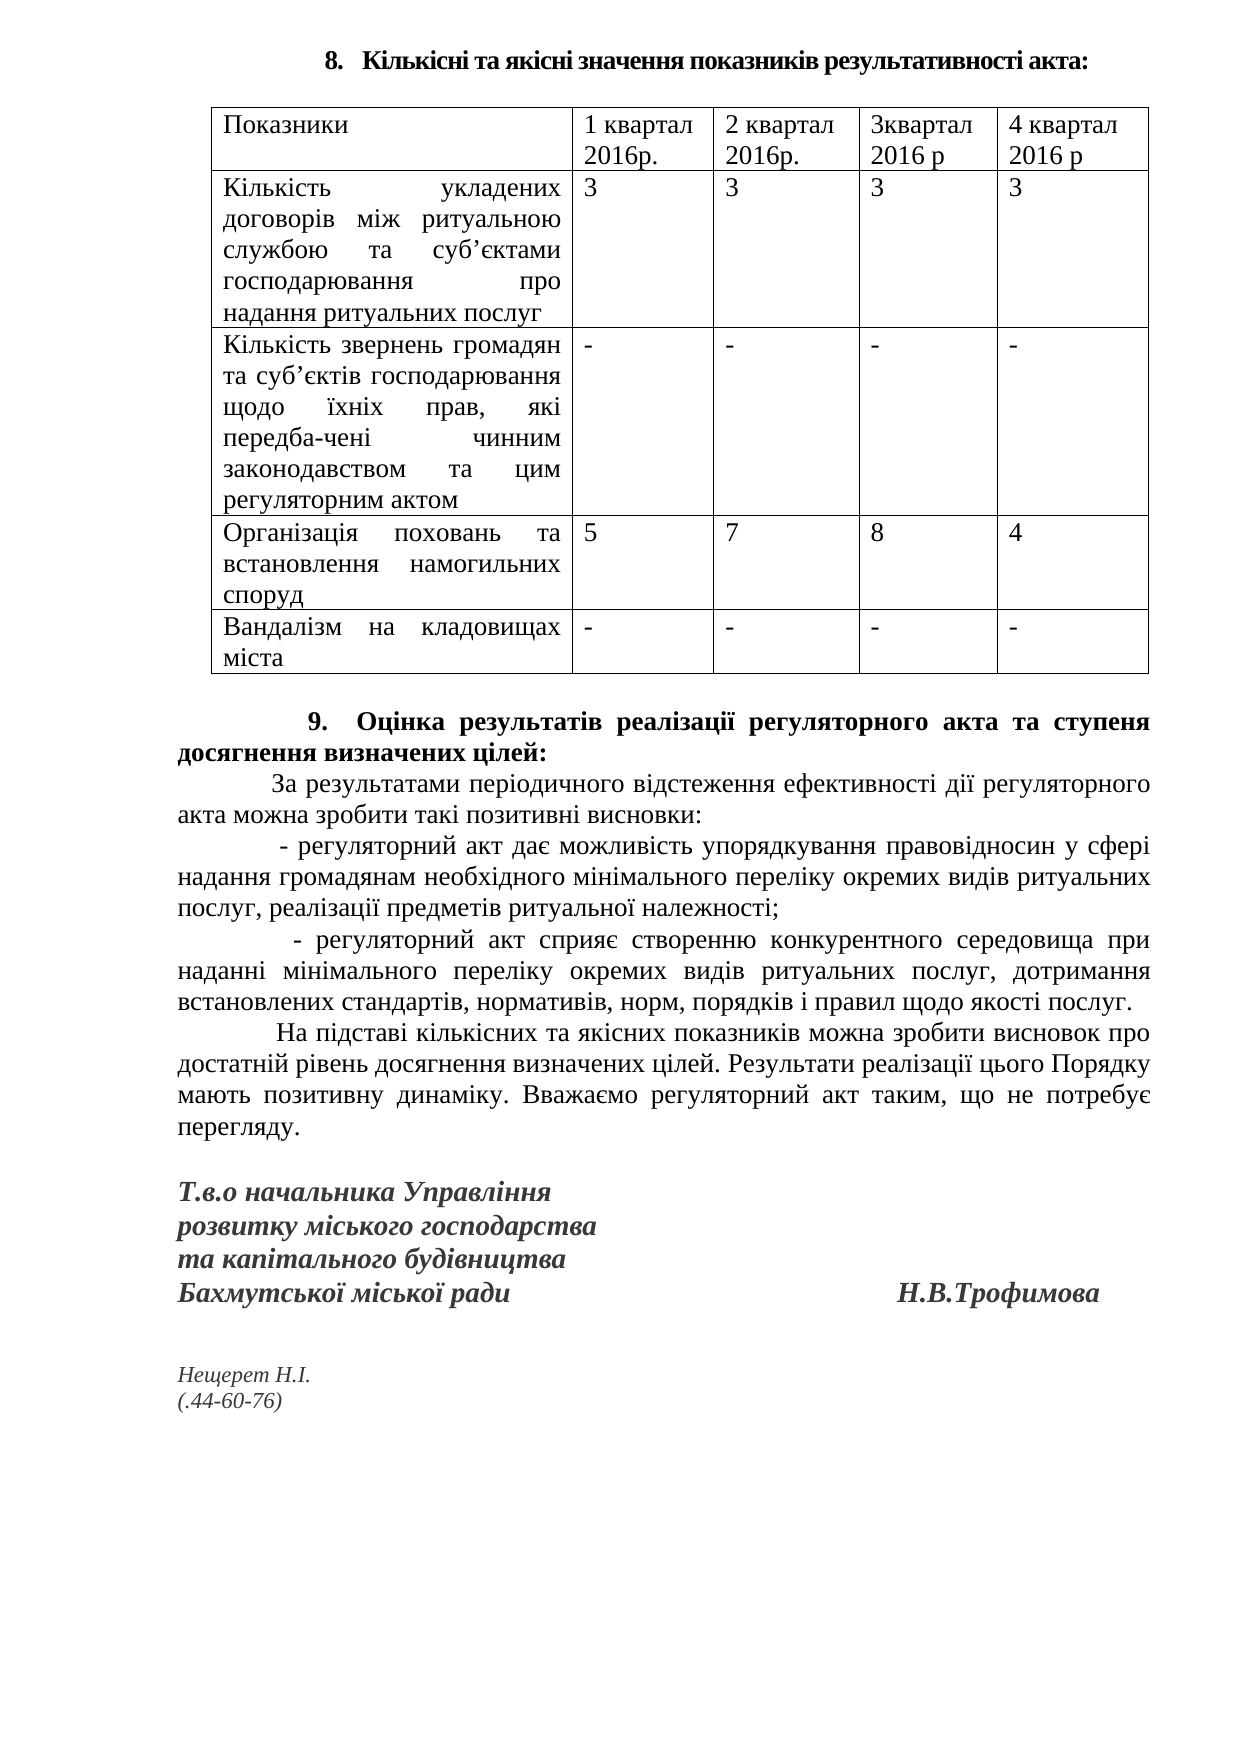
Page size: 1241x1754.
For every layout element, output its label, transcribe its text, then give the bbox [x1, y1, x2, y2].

table_header 4 квартал 2016 р [998, 108, 1148, 170]
text На підставі кількісних та якісних показників можна зробити висновок про достатній рівень досягнення визначених цілей. Результати реалізації цього Порядку мають позитивну динаміку. Вважаємо регуляторний акт таким, що не потребує перегляду. [177, 1016, 1152, 1141]
table_cell 5 [573, 516, 713, 609]
text Нещерет Н.І. [177, 1361, 1152, 1387]
table_cell - [714, 610, 859, 672]
table_cell Кількість звернень громадян та суб’єктів господарювання щодо їхніх прав, які передба-чені чинним законодавством та цим регуляторним актом [212, 328, 572, 515]
table_cell - [998, 610, 1148, 672]
table_cell 3 [573, 171, 713, 327]
text Бахмутської міської ради Н.В.Трофимова [177, 1275, 1152, 1308]
text Т.в.о начальника Управління [177, 1174, 1152, 1208]
table_cell 3 [998, 171, 1148, 327]
table_cell 4 [998, 516, 1148, 609]
table_cell - [860, 610, 997, 672]
text - регуляторний акт дає можливість упорядкування правовідносин у сфері надання громадянам необхідного мінімального переліку окремих видів ритуальних послуг, реалізації предметів ритуальної належності; [177, 829, 1152, 923]
list Кількісні та якісні значення показників результативності акта: [324, 44, 1152, 76]
table_header 2 квартал 2016р. [714, 108, 859, 170]
table_cell Організація поховань та встановлення намогильних споруд [212, 516, 572, 609]
table_cell - [860, 328, 997, 515]
table_header 3квартал 2016 р [860, 108, 997, 170]
text розвитку міського господарства [177, 1208, 1152, 1241]
table_cell 3 [860, 171, 997, 327]
table_cell - [573, 328, 713, 515]
table_header 1 квартал 2016р. [573, 108, 713, 170]
text 9. Оцінка результатів реалізації регуляторного акта та ступеня досягнення визначених цілей: [177, 705, 1152, 767]
text - регуляторний акт сприяє створенню конкурентного середовища при наданні мінімального переліку окремих видів ритуальних послуг, дотримання встановлених стандартів, нормативів, норм, порядків і правил щодо якості послуг. [177, 923, 1152, 1016]
table_header Показники [212, 108, 572, 170]
table_cell - [714, 328, 859, 515]
table_cell 7 [714, 516, 859, 609]
table_cell 3 [714, 171, 859, 327]
text За результатами періодичного відстеження ефективності дії регуляторного акта можна зробити такі позитивні висновки: [177, 767, 1152, 829]
table_cell 8 [860, 516, 997, 609]
table_cell - [573, 610, 713, 672]
table_cell - [998, 328, 1148, 515]
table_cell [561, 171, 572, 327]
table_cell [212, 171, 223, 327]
table_cell Вандалізм на кладовищах міста [212, 610, 572, 672]
text (.44-60-76) [177, 1387, 1152, 1414]
text та капітального будівництва [177, 1241, 1152, 1275]
